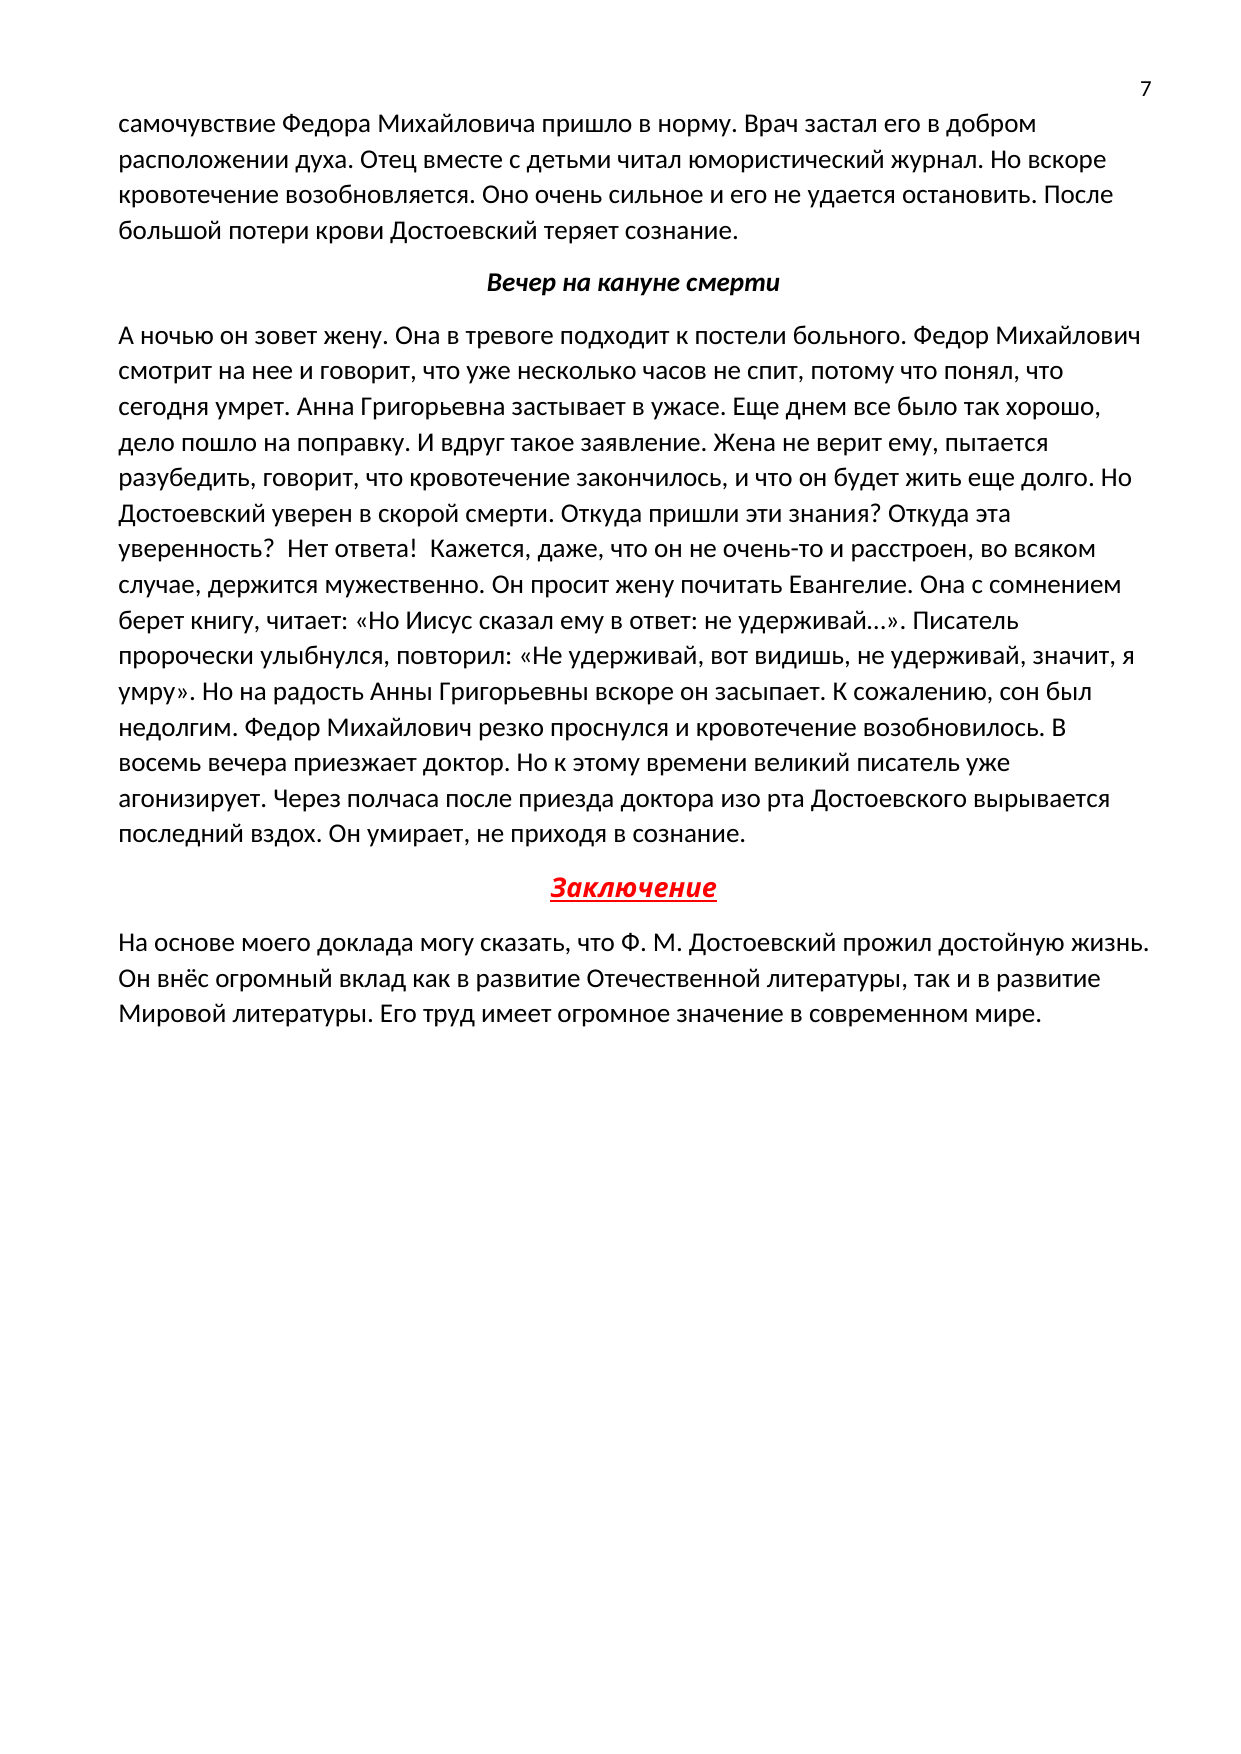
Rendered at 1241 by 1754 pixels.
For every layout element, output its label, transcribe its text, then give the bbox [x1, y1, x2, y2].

text Заключение [118, 869, 1152, 906]
text Вечер на кануне смерти [118, 266, 1152, 298]
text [118, 106, 1152, 246]
text На основе моего доклада могу сказать, что Ф. М. Достоевский прожил достойную жизнь. Он внёс огромный вклад как в развитие Отечественной литературы, так и в развитие Мировой литературы. Его труд имеет огромное значение в современном мире. [118, 925, 1152, 1029]
text А ночью он зовет жену. Она в тревоге подходит к постели больного. Федор Михайлович смотрит на нее и говорит, что уже несколько часов не спит, потому что понял, что сегодня умрет. Анна Григорьевна застывает в ужасе. Еще днем все было так хорошо, дело пошло на поправку. И вдруг такое заявление. Жена не верит ему, пытается разубедить, говорит, что кровотечение закончилось, и что он будет жить еще долго. Но Достоевский уверен в скорой смерти. Откуда пришли эти знания? Откуда эта уверенность? Нет ответа! Кажется, даже, что он не очень-то и расстроен, во всяком случае, держится мужественно. Он просит жену почитать Евангелие. Она с сомнением берет книгу, читает: «Но Иисус сказал ему в ответ: не удерживай…». Писатель пророчески улыбнулся, повторил: «Не удерживай, вот видишь, не удерживай, значит, я умру». Но на радость Анны Григорьевны вскоре он засыпает. К сожалению, сон был недолгим. Федор Михайлович резко проснулся и кровотечение возобновилось. В восемь вечера приезжает доктор. Но к этому времени великий писатель уже агонизирует. Через полчаса после приезда доктора изо рта Достоевского вырывается последний вздох. Он умирает, не приходя в сознание. [118, 318, 1152, 849]
